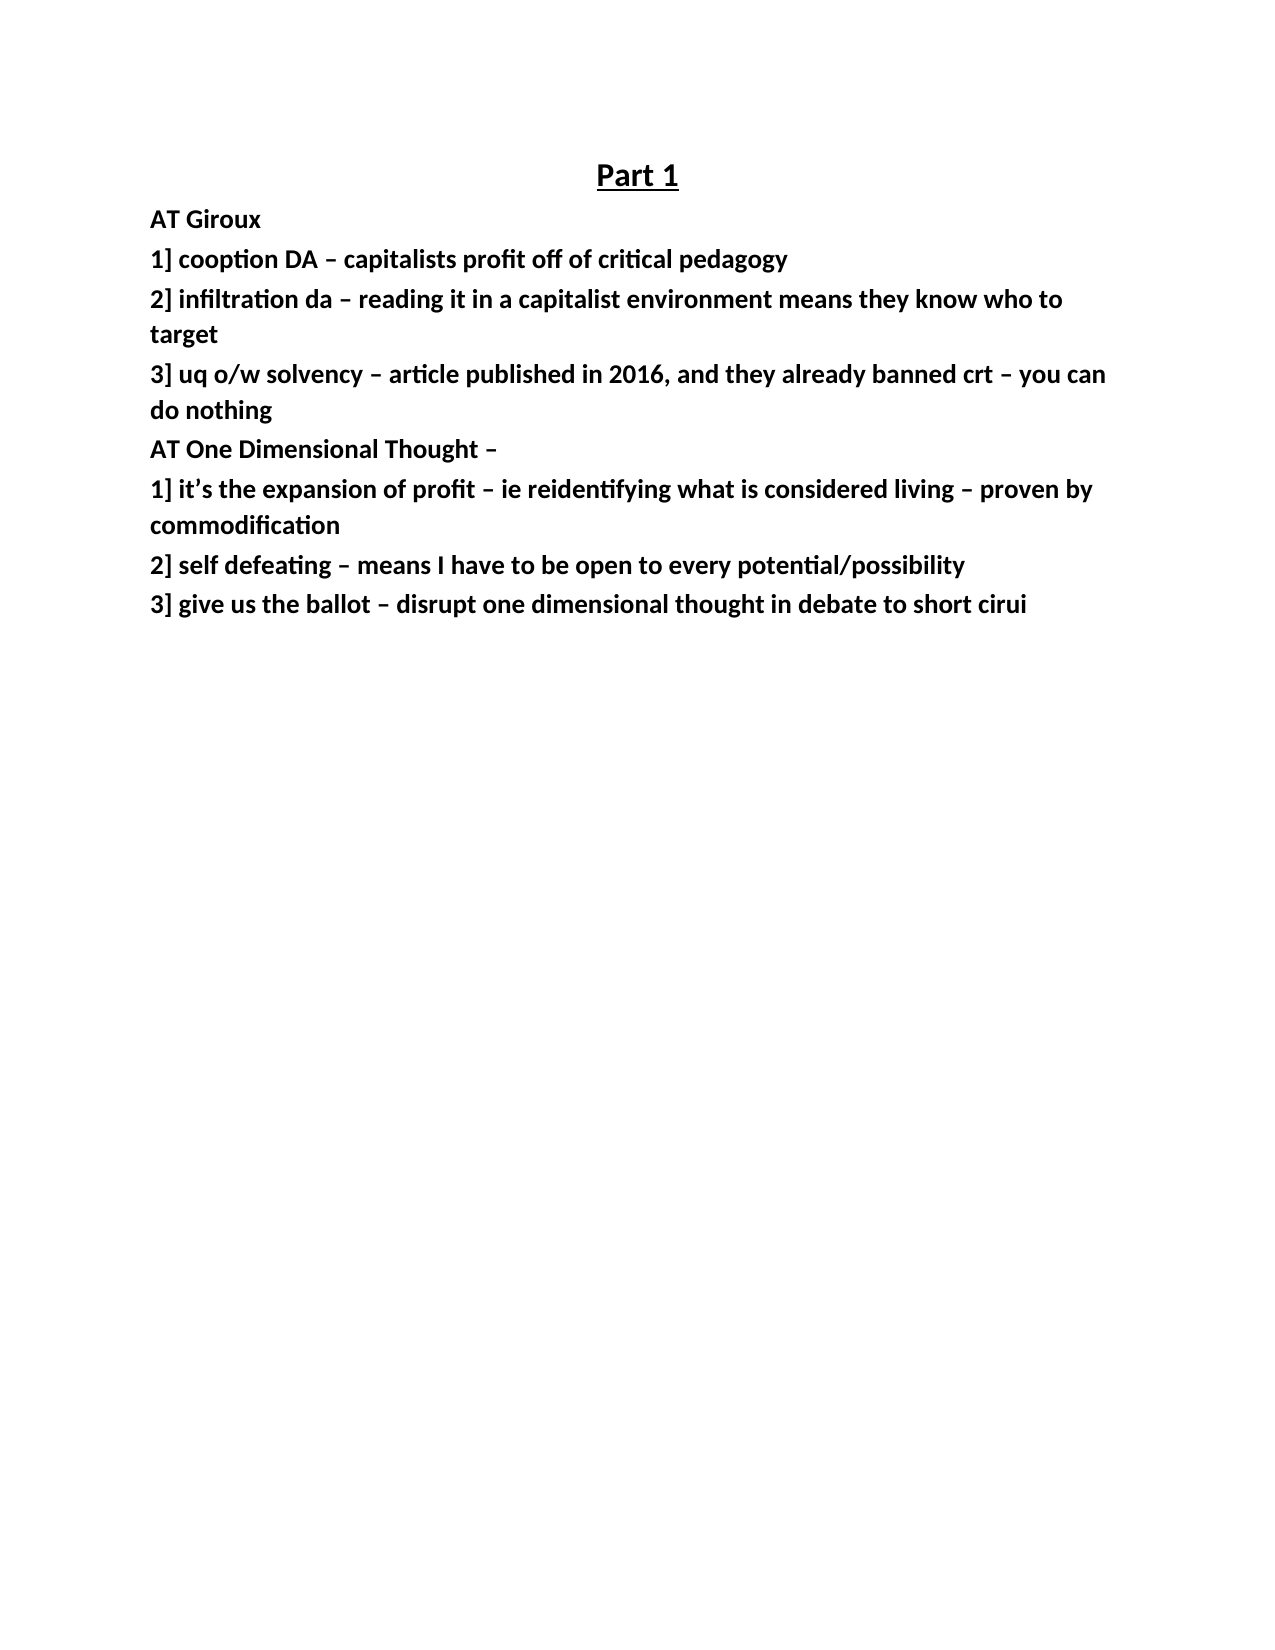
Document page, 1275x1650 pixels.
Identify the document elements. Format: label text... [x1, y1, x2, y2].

subtitle 2] infiltration da – reading it in a capitalist environment means they know who to target [150, 282, 1125, 351]
subtitle 2] self defeating – means I have to be open to every potential/possibility [150, 548, 1125, 581]
subtitle 3] give us the ballot – disrupt one dimensional thought in debate to short cirui [150, 588, 1125, 621]
subtitle Part 1 [150, 154, 1125, 195]
subtitle 3] uq o/w solvency – article published in 2016, and they already banned crt – you can do nothing [150, 357, 1125, 426]
subtitle AT Giroux [150, 202, 1125, 235]
subtitle 1] cooption DA – capitalists profit off of critical pedagogy [150, 242, 1125, 275]
subtitle 1] it’s the expansion of profit – ie reidentifying what is considered living – proven by commodification [150, 472, 1125, 541]
subtitle AT One Dimensional Thought – [150, 433, 1125, 466]
